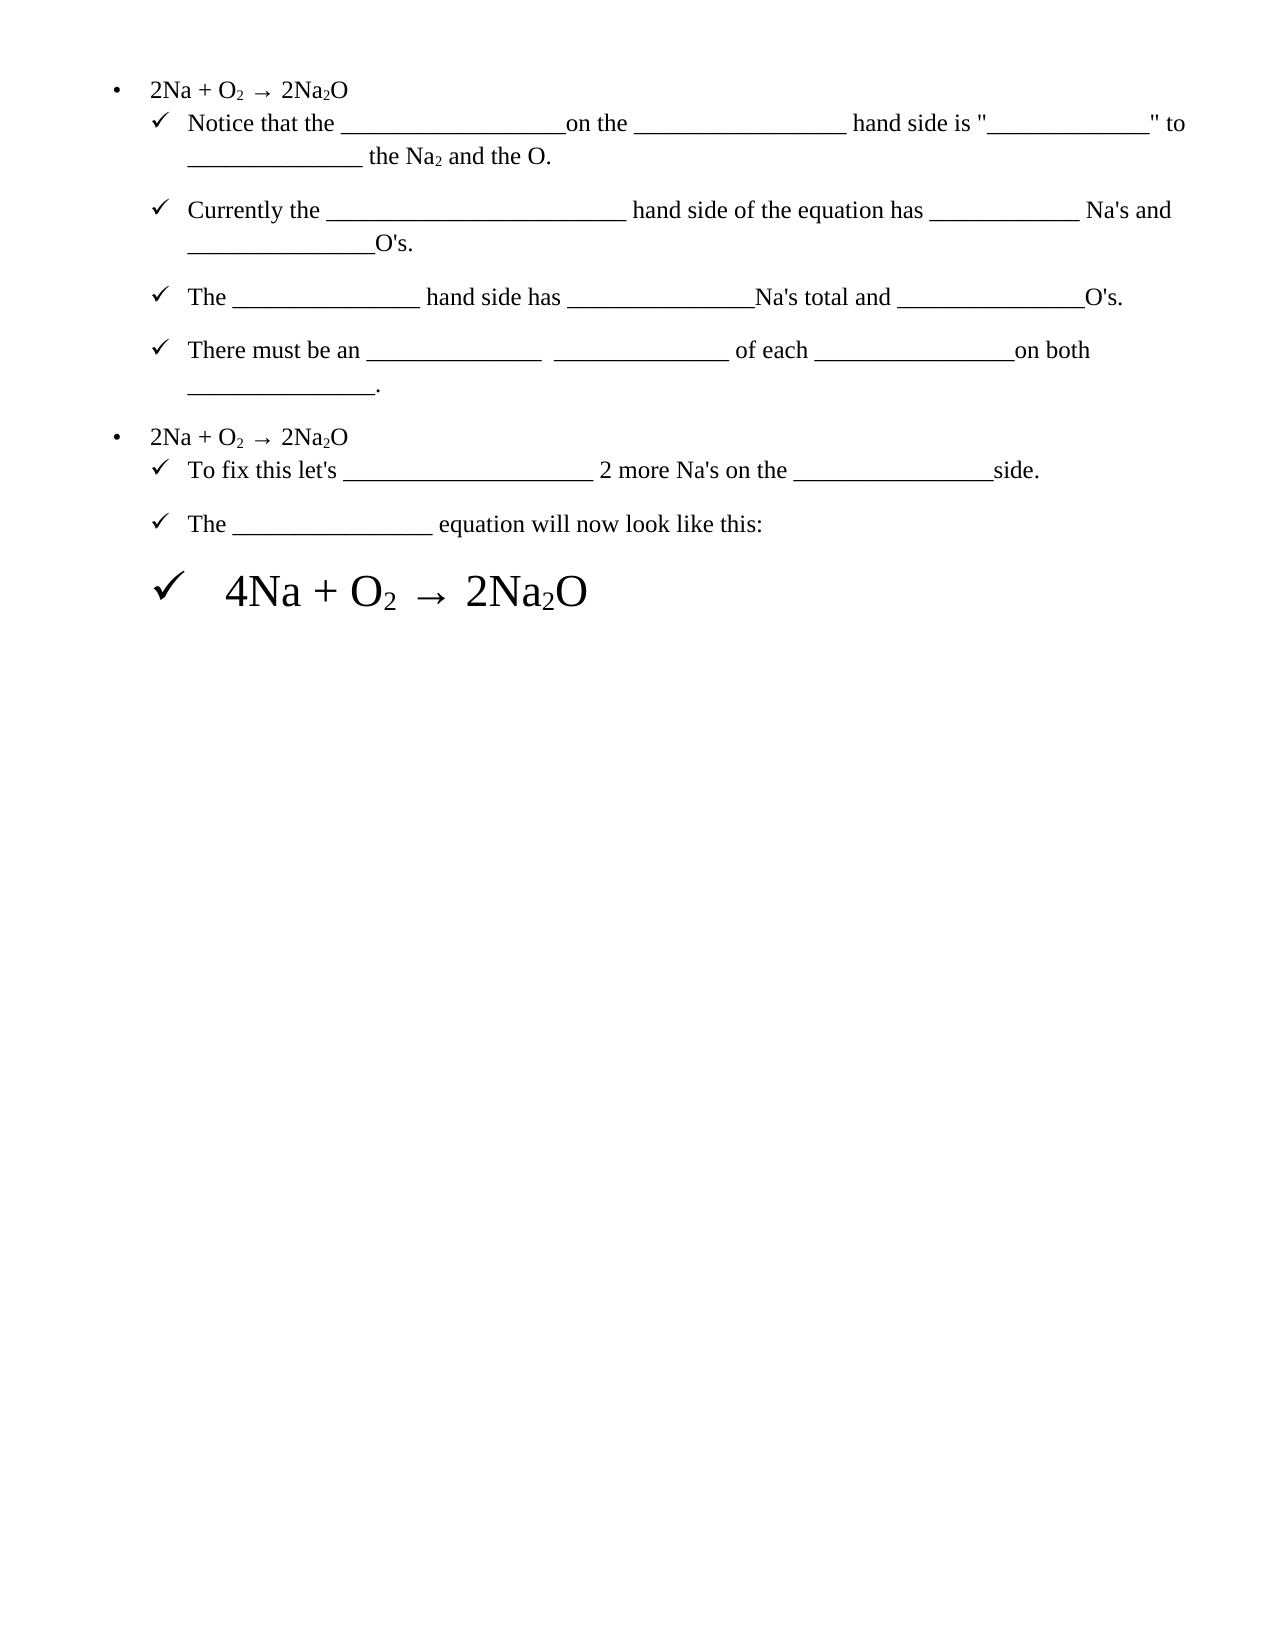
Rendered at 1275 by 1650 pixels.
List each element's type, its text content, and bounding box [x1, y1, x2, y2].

list The _______________ hand side has _______________Na's total and _______________O's. [150, 282, 1200, 311]
list 2Na + O2 → 2Na2O [112, 422, 1200, 451]
list 4Na + O2 → 2Na2O [150, 563, 1200, 616]
list The ________________ equation will now look like this: [150, 509, 1200, 538]
list To fix this let's ____________________ 2 more Na's on the ________________side. [150, 456, 1200, 484]
list Currently the ________________________ hand side of the equation has ____________ Na's and _______________O's. [150, 195, 1200, 257]
list There must be an ______________ ______________ of each ________________on both _______________. [150, 336, 1200, 397]
list Notice that the __________________on the _________________ hand side is "_____________" to ______________ the Na2 and the O. [150, 108, 1200, 170]
list 2Na + O2 → 2Na2O [112, 75, 1200, 104]
